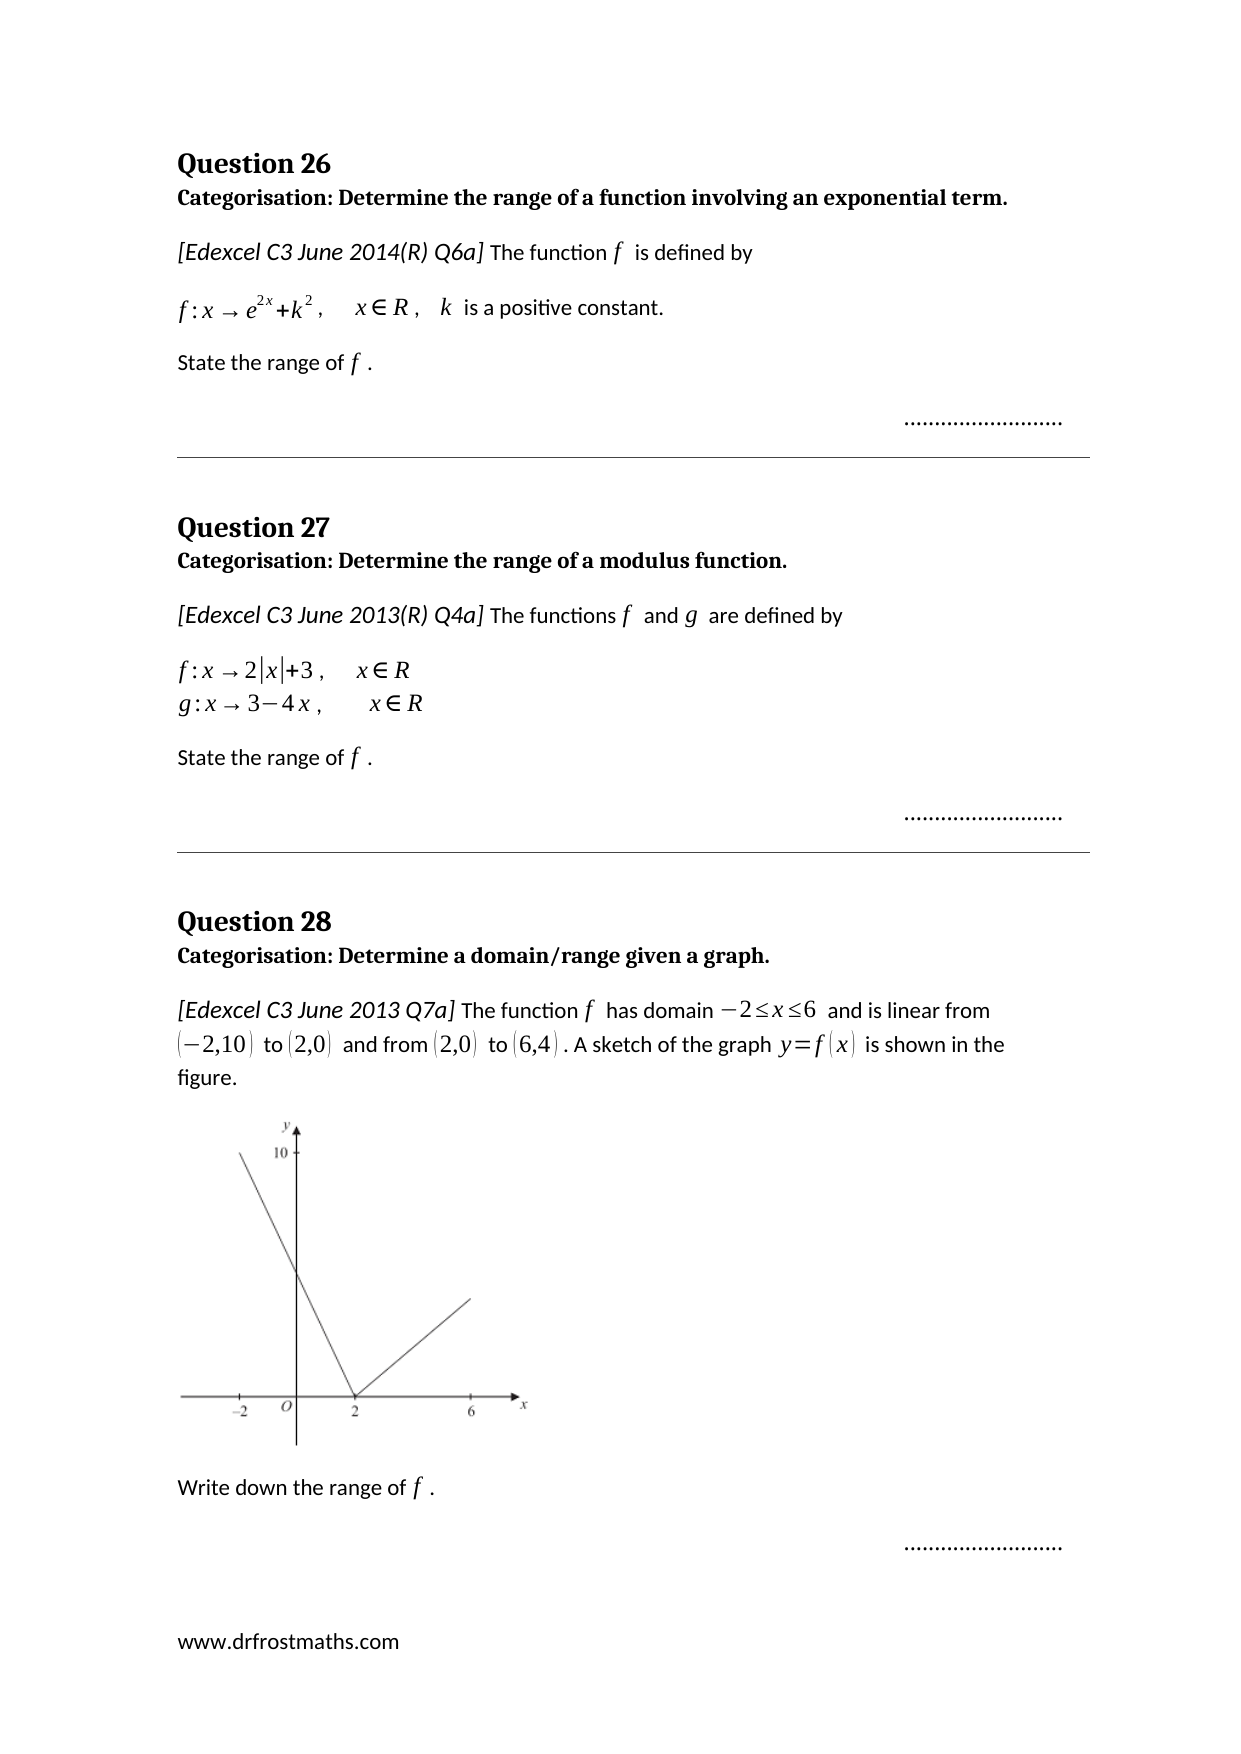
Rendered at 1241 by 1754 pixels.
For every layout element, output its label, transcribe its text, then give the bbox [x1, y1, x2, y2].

text State the range of . [177, 743, 1063, 771]
picture [177, 1116, 540, 1448]
text Question 26 Categorisation: Determine the range of a function involving an exponential term. [177, 148, 1063, 211]
text , , is a positive constant. [177, 292, 1063, 323]
text , , [177, 655, 1063, 718]
text Question 27 Categorisation: Determine the range of a modulus function. [177, 511, 1063, 574]
text .......................... [177, 796, 1063, 827]
text [Edexcel C3 June 2013(R) Q4a] The functions and are defined by [177, 599, 1063, 630]
text State the range of . [177, 348, 1063, 376]
text [Edexcel C3 June 2014(R) Q6a] The function is defined by [177, 236, 1063, 267]
text Question 28 Categorisation: Determine a domain/range given a graph. [177, 906, 1063, 969]
text .......................... [177, 401, 1063, 432]
text Write down the range of . [177, 1473, 1063, 1501]
text .......................... [177, 1526, 1063, 1557]
text [Edexcel C3 June 2013 Q7a] The function has domain and is linear from to and from to . A sketch of the graph is shown in the figure. [177, 994, 1063, 1092]
